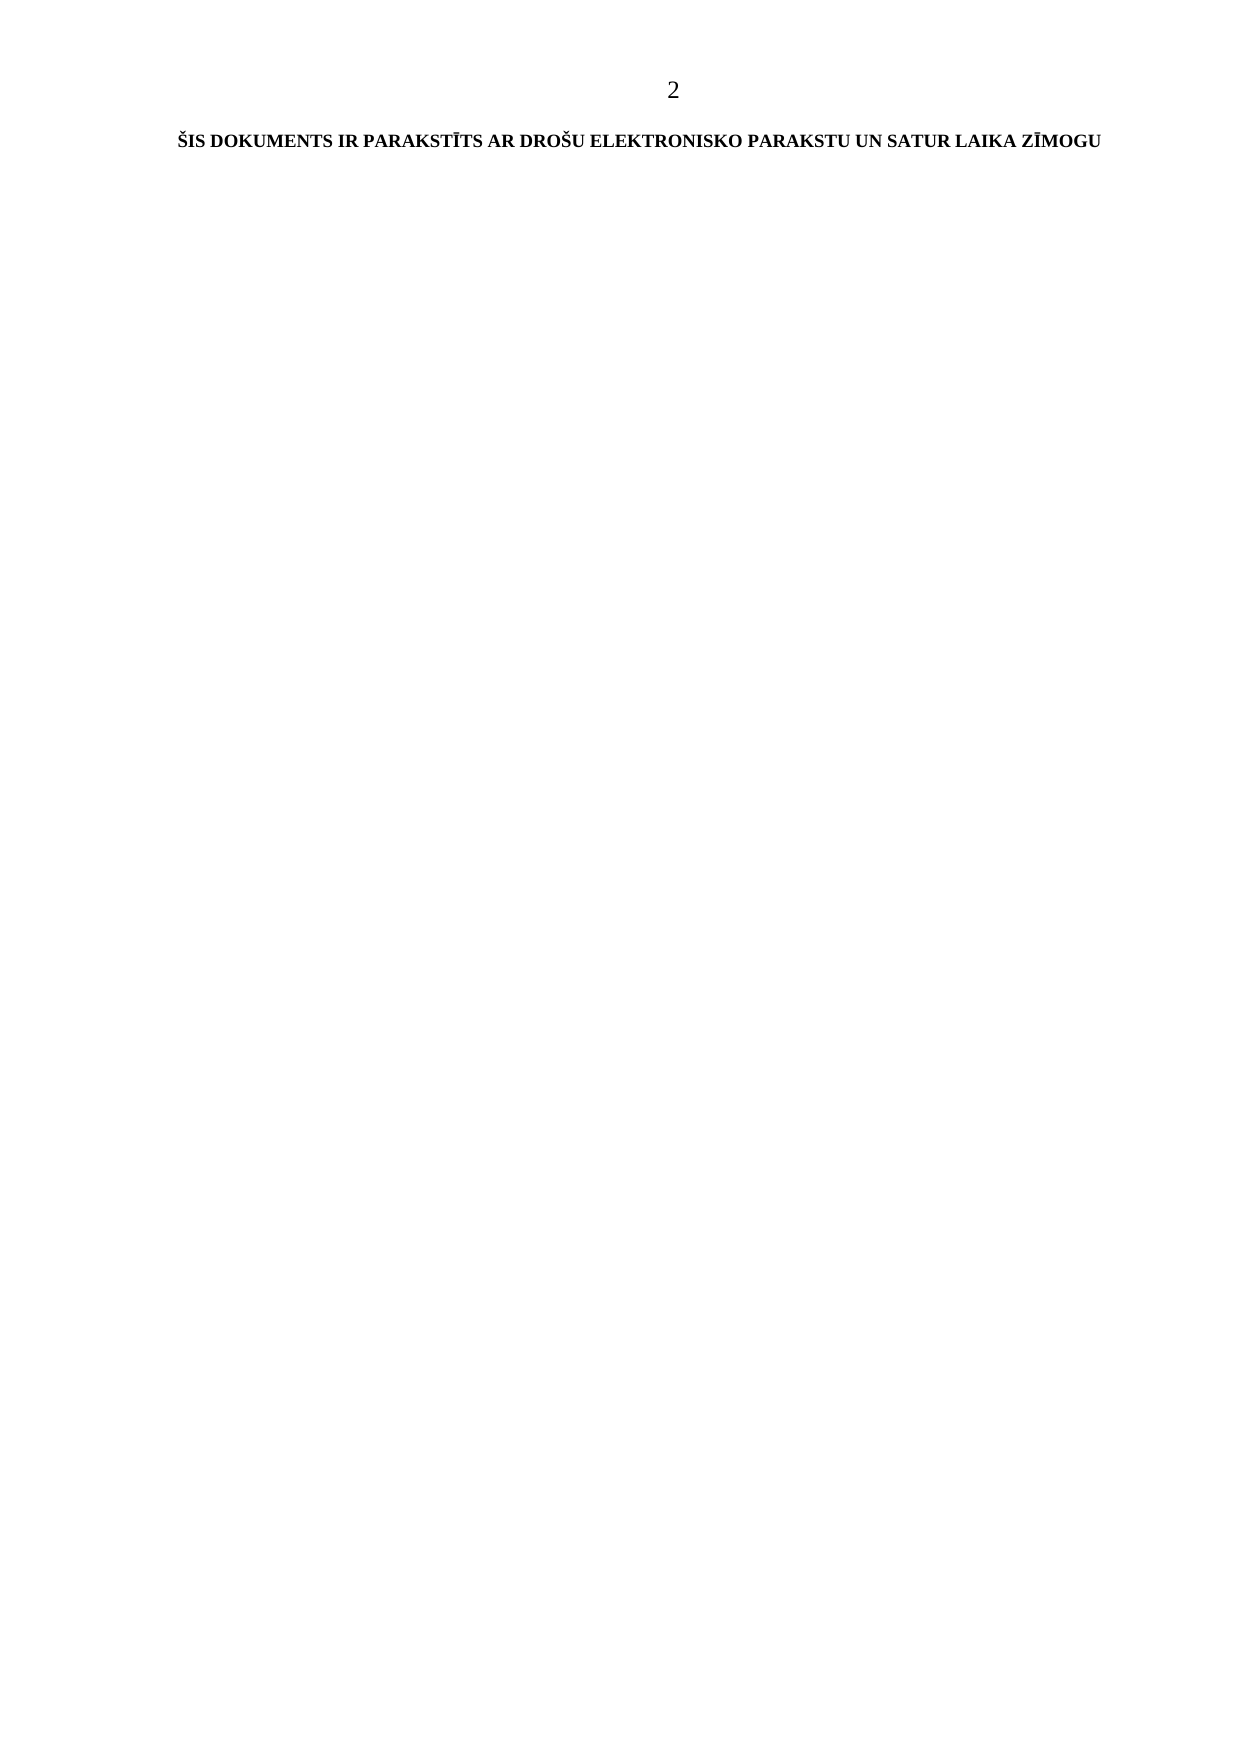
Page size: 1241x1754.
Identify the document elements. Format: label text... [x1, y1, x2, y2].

text ŠIS DOKUMENTS IR PARAKSTĪTS AR DROŠU ELEKTRONISKO PARAKSTU UN SATUR LAIKA ZĪMOGU [177, 130, 1181, 152]
